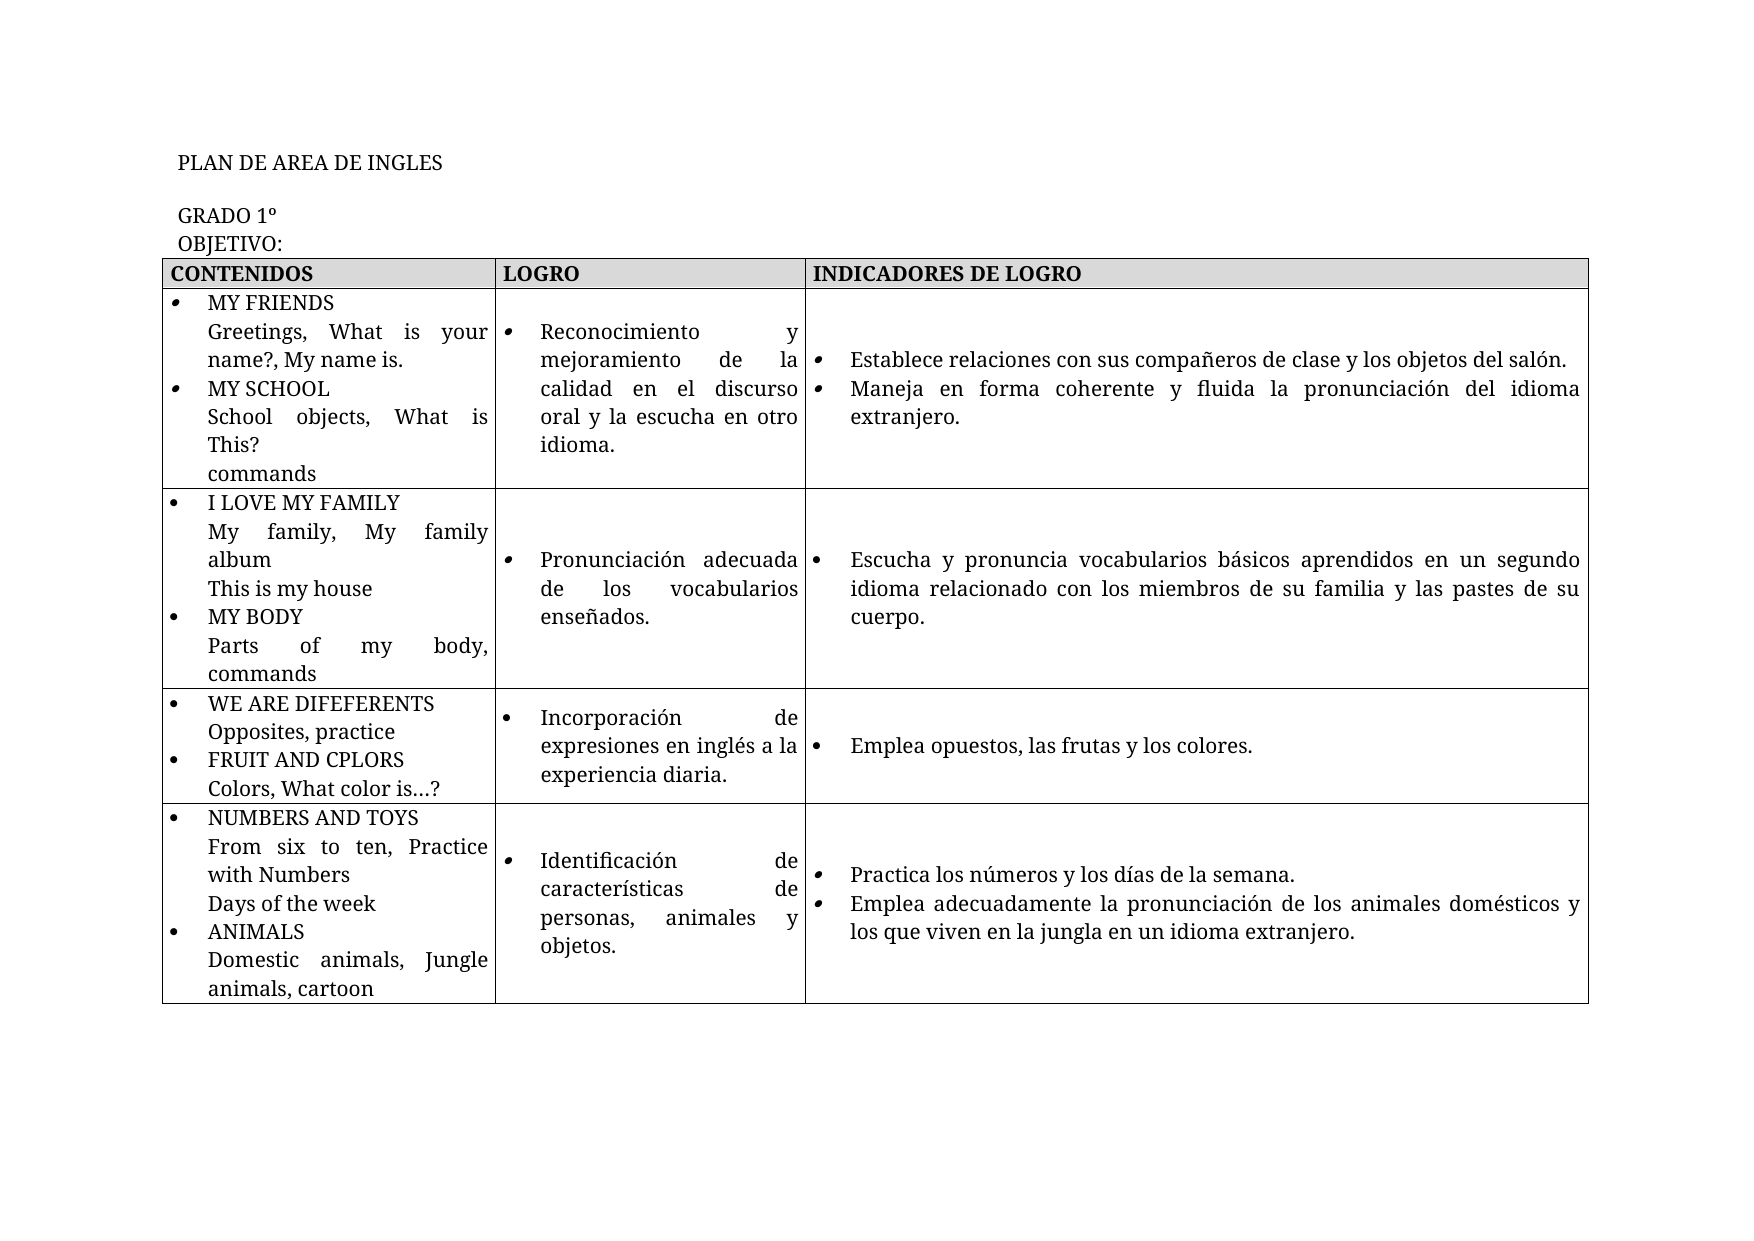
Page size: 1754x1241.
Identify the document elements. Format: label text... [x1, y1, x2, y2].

table_header CONTENIDOS [163, 259, 495, 287]
table_cell Pronunciación adecuada de los vocabularios enseñados. [496, 489, 805, 688]
table_cell WE ARE DIFEFERENTS Opposites, practice FRUIT AND CPLORS Colors, What color is…? [163, 689, 495, 802]
table_cell Escucha y pronuncia vocabularios básicos aprendidos en un segundo idioma relacionado con los miembros de su familia y las pastes de su cuerpo. [806, 489, 1588, 688]
table_cell Practica los números y los días de la semana. Emplea adecuadamente la pronunciación de los animales domésticos y los que viven en la jungla en un idioma extranjero. [806, 804, 1588, 1002]
table_header LOGRO [496, 259, 805, 287]
table_header INDICADORES DE LOGRO [806, 259, 1588, 287]
table_cell MY FRIENDS Greetings, What is your name?, My name is. MY SCHOOL School objects, What is This? commands [163, 289, 495, 487]
table_cell Reconocimiento y mejoramiento de la calidad en el discurso oral y la escucha en otro idioma. [496, 289, 805, 487]
text OBJETIVO: [177, 229, 1577, 258]
table_cell Incorporación de expresiones en inglés a la experiencia diaria. [496, 689, 805, 802]
table_cell I LOVE MY FAMILY My family, My family album This is my house MY BODY Parts of my body, commands [163, 489, 495, 688]
table_cell Emplea opuestos, las frutas y los colores. [806, 689, 1588, 802]
table_cell NUMBERS AND TOYS From six to ten, Practice with Numbers Days of the week ANIMALS Domestic animals, Jungle animals, cartoon [163, 804, 495, 1002]
text PLAN DE AREA DE INGLES [177, 148, 1577, 176]
table_cell Identificación de características de personas, animales y objetos. [496, 804, 805, 1002]
text GRADO 1º [177, 201, 1577, 229]
table_cell Establece relaciones con sus compañeros de clase y los objetos del salón. Maneja en forma coherente y fluida la pronunciación del idioma extranjero. [806, 289, 1588, 487]
